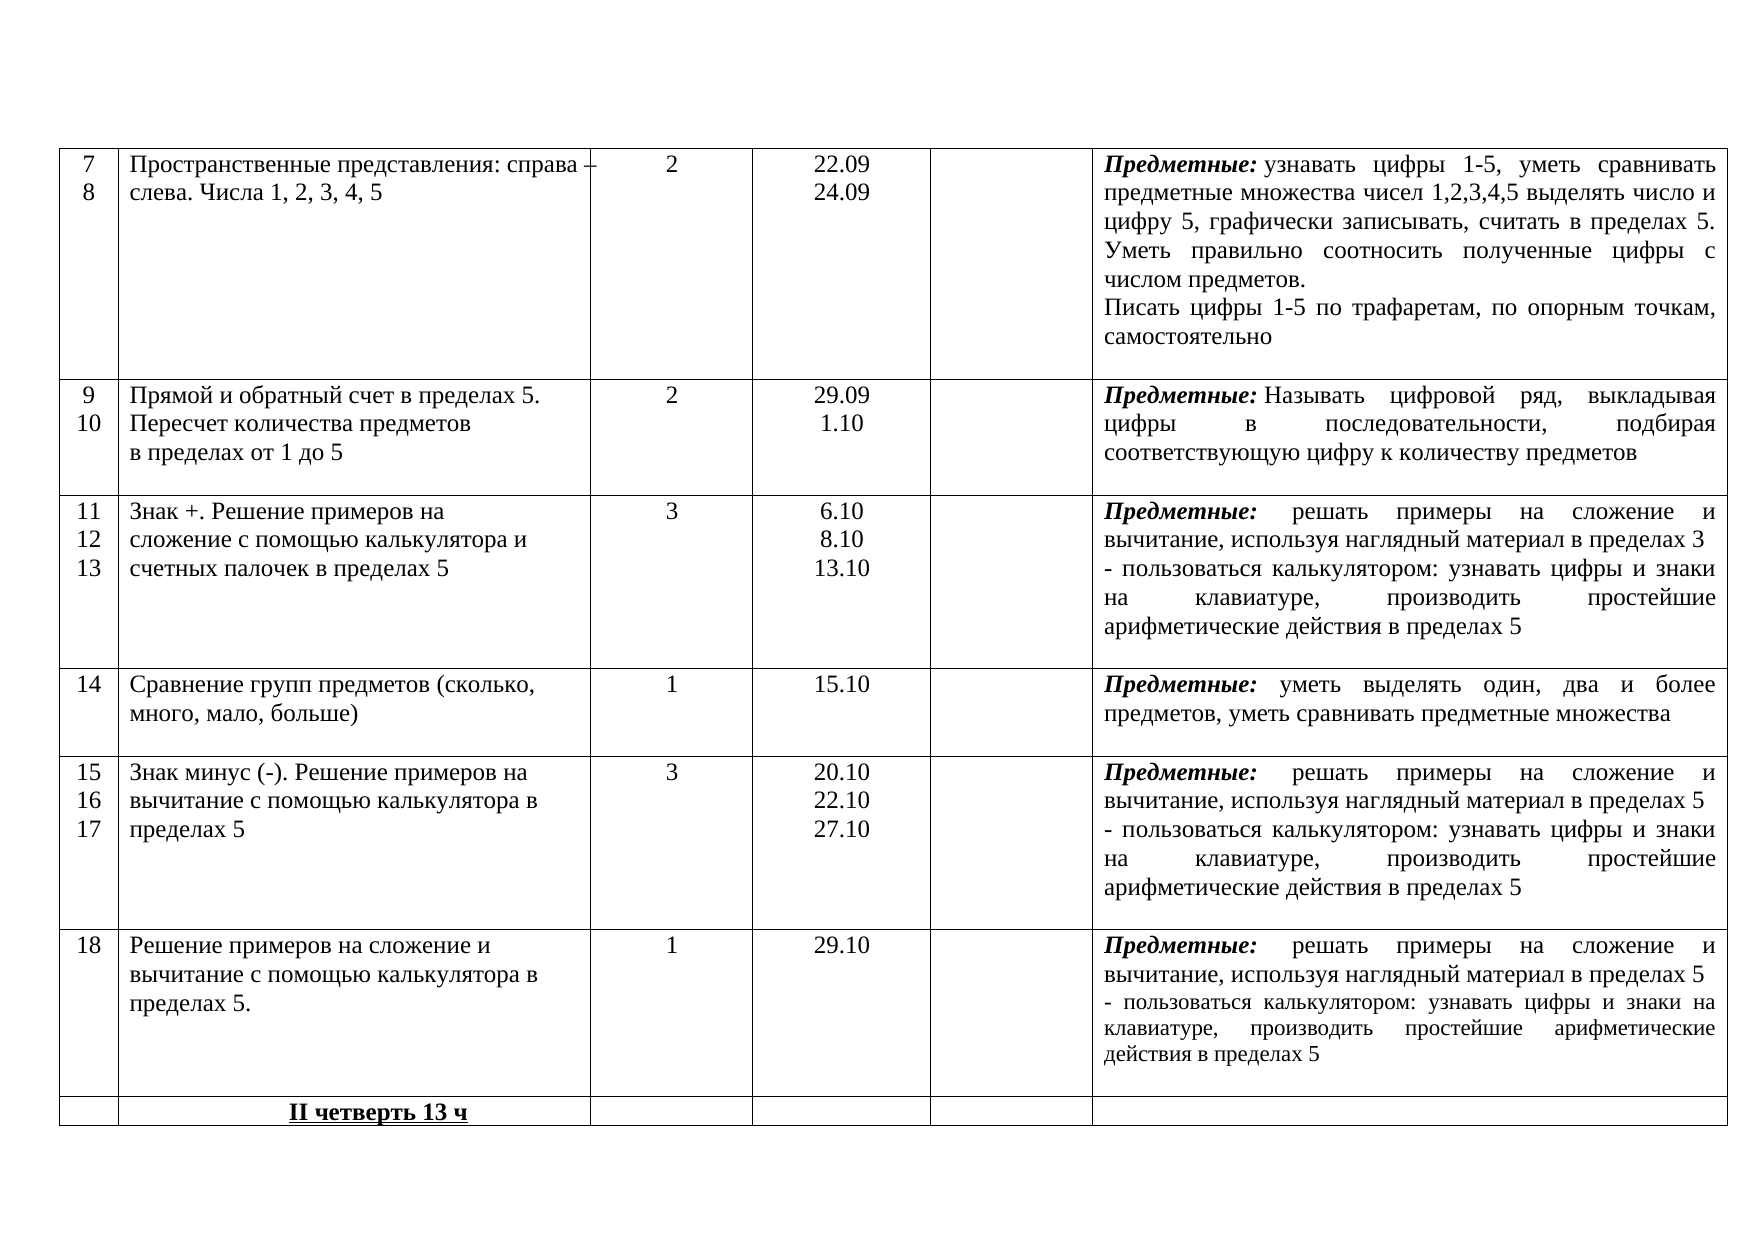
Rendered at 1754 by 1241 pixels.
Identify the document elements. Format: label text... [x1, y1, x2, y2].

table_cell [591, 1097, 752, 1125]
table_cell [931, 1097, 1092, 1125]
table_cell Знак +. Решение примеров на сложение с помощью калькулятора и счетных палочек в пределах 5 [119, 496, 590, 668]
table_cell 3 [591, 757, 752, 929]
table_cell Прямой и обратный счет в пределах 5. Пересчет количества предметов в пределах от 1 до 5 [119, 380, 590, 495]
table_cell [753, 1097, 930, 1125]
table_cell [931, 757, 1092, 929]
table_cell [931, 669, 1092, 756]
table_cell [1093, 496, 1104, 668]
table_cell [119, 1097, 590, 1125]
table_cell 15 16 17 [60, 757, 118, 929]
table_cell [931, 149, 1092, 379]
table_cell 15.10 [753, 669, 930, 756]
table_cell Знак минус (-). Решение примеров на вычитание с помощью калькулятора в пределах 5 [119, 757, 590, 929]
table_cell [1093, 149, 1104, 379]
table_cell Предметные: решать примеры на сложение и вычитание, используя наглядный материал в пределах 5 - пользоваться калькулятором: узнавать цифры и знаки на клавиатуре, производить простейшие арифметические действия в пределах 5 [1093, 930, 1727, 1096]
table_cell Пространственные представления: справа – слева. Числа 1, 2, 3, 4, 5 [119, 149, 590, 379]
table_cell Сравнение групп предметов (сколько, много, мало, больше) [119, 669, 590, 756]
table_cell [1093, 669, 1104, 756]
table_cell Решение примеров на сложение и вычитание с помощью калькулятора в пределах 5. [119, 930, 590, 1096]
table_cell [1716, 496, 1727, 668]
table_cell 6.10 8.10 13.10 [753, 496, 930, 668]
table_cell [931, 380, 1092, 495]
table_cell 29.10 [753, 930, 930, 1096]
table_cell 22.09 24.09 [753, 149, 930, 379]
table_cell [1093, 1097, 1727, 1125]
table_cell 18 [60, 930, 118, 1096]
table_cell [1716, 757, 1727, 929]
table_cell 14 [60, 669, 118, 756]
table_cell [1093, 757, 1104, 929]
table_cell 20.10 22.10 27.10 [753, 757, 930, 929]
table_cell [931, 930, 1092, 1096]
table_cell 29.09 1.10 [753, 380, 930, 495]
table_cell 9 10 [60, 380, 118, 495]
table_cell 1 [591, 930, 752, 1096]
table_cell [931, 496, 1092, 668]
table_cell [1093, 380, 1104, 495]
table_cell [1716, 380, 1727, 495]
table_cell 2 [591, 149, 752, 379]
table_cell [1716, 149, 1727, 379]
table_cell 3 [591, 496, 752, 668]
table_cell 1 [591, 669, 752, 756]
table_cell 2 [591, 380, 752, 495]
table_cell 11 12 13 [60, 496, 118, 668]
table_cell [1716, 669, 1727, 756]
table_cell [60, 1097, 118, 1125]
table_cell 7 8 [60, 149, 118, 379]
